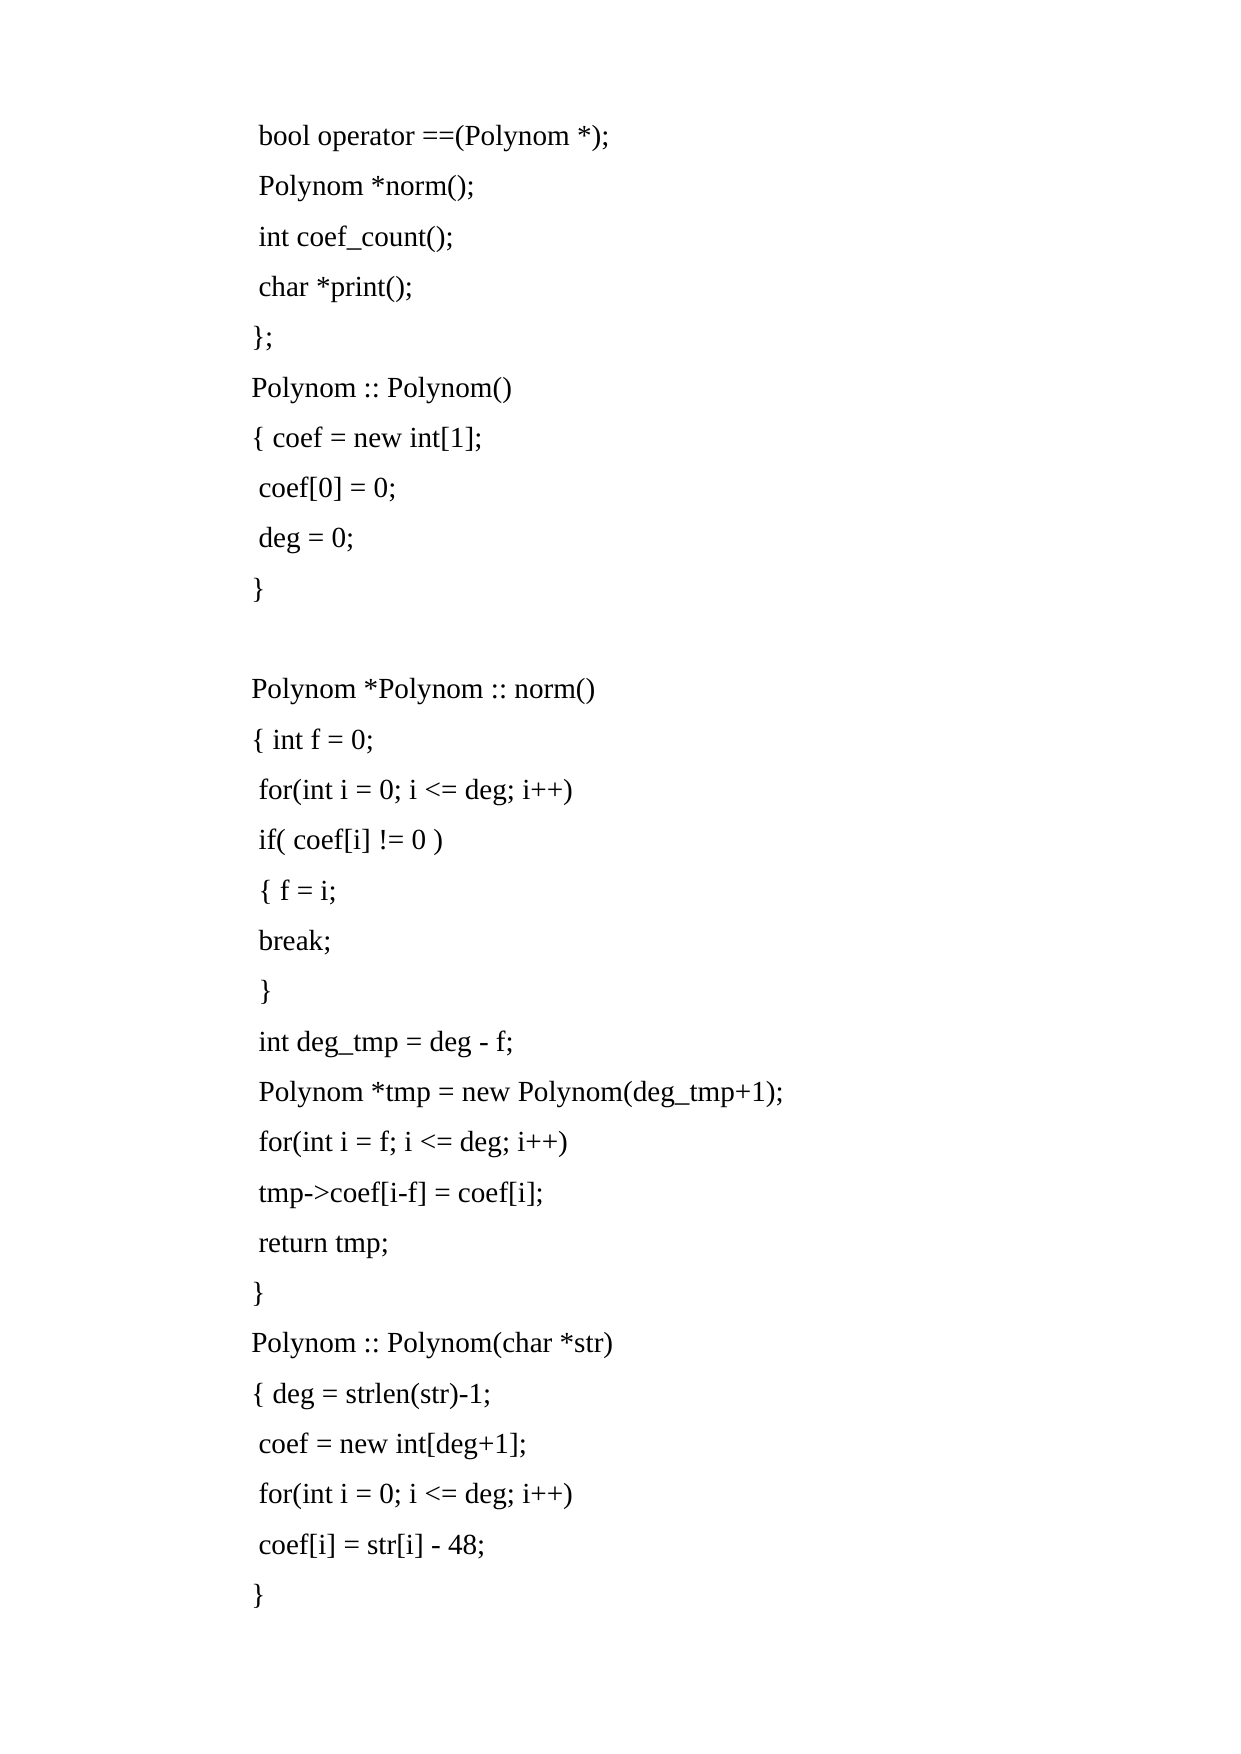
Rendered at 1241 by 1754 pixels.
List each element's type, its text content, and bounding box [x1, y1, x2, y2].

text int deg_tmp = deg - f; [177, 1024, 1152, 1057]
text Polynom *Polynom :: norm() [177, 672, 1152, 705]
text Polynom *norm(); [177, 168, 1152, 202]
text char *print(); [177, 269, 1152, 303]
text } [177, 571, 1152, 604]
text { coef = new int[1]; [177, 420, 1152, 453]
text coef[0] = 0; [177, 470, 1152, 504]
text for(int i = 0; i <= deg; i++) [177, 1477, 1152, 1510]
text coef[i] = str[i] - 48; [177, 1527, 1152, 1560]
text { deg = strlen(str)-1; [177, 1376, 1152, 1409]
text for(int i = 0; i <= deg; i++) [177, 772, 1152, 806]
text Polynom *tmp = new Polynom(deg_tmp+1); [177, 1074, 1152, 1108]
text if( coef[i] != 0 ) [177, 822, 1152, 856]
text { int f = 0; [177, 722, 1152, 755]
text } [177, 1275, 1152, 1309]
text bool operator ==(Polynom *); [177, 118, 1152, 152]
text } [177, 973, 1152, 1007]
text }; [177, 319, 1152, 353]
text deg = 0; [177, 521, 1152, 554]
text { f = i; [177, 873, 1152, 906]
text return tmp; [177, 1225, 1152, 1258]
text break; [177, 923, 1152, 957]
text } [177, 1577, 1152, 1611]
text tmp->coef[i-f] = coef[i]; [177, 1175, 1152, 1208]
text Polynom :: Polynom() [177, 370, 1152, 403]
text Polynom :: Polynom(char *str) [177, 1326, 1152, 1359]
text coef = new int[deg+1]; [177, 1426, 1152, 1460]
text int coef_count(); [177, 219, 1152, 252]
text for(int i = f; i <= deg; i++) [177, 1124, 1152, 1158]
